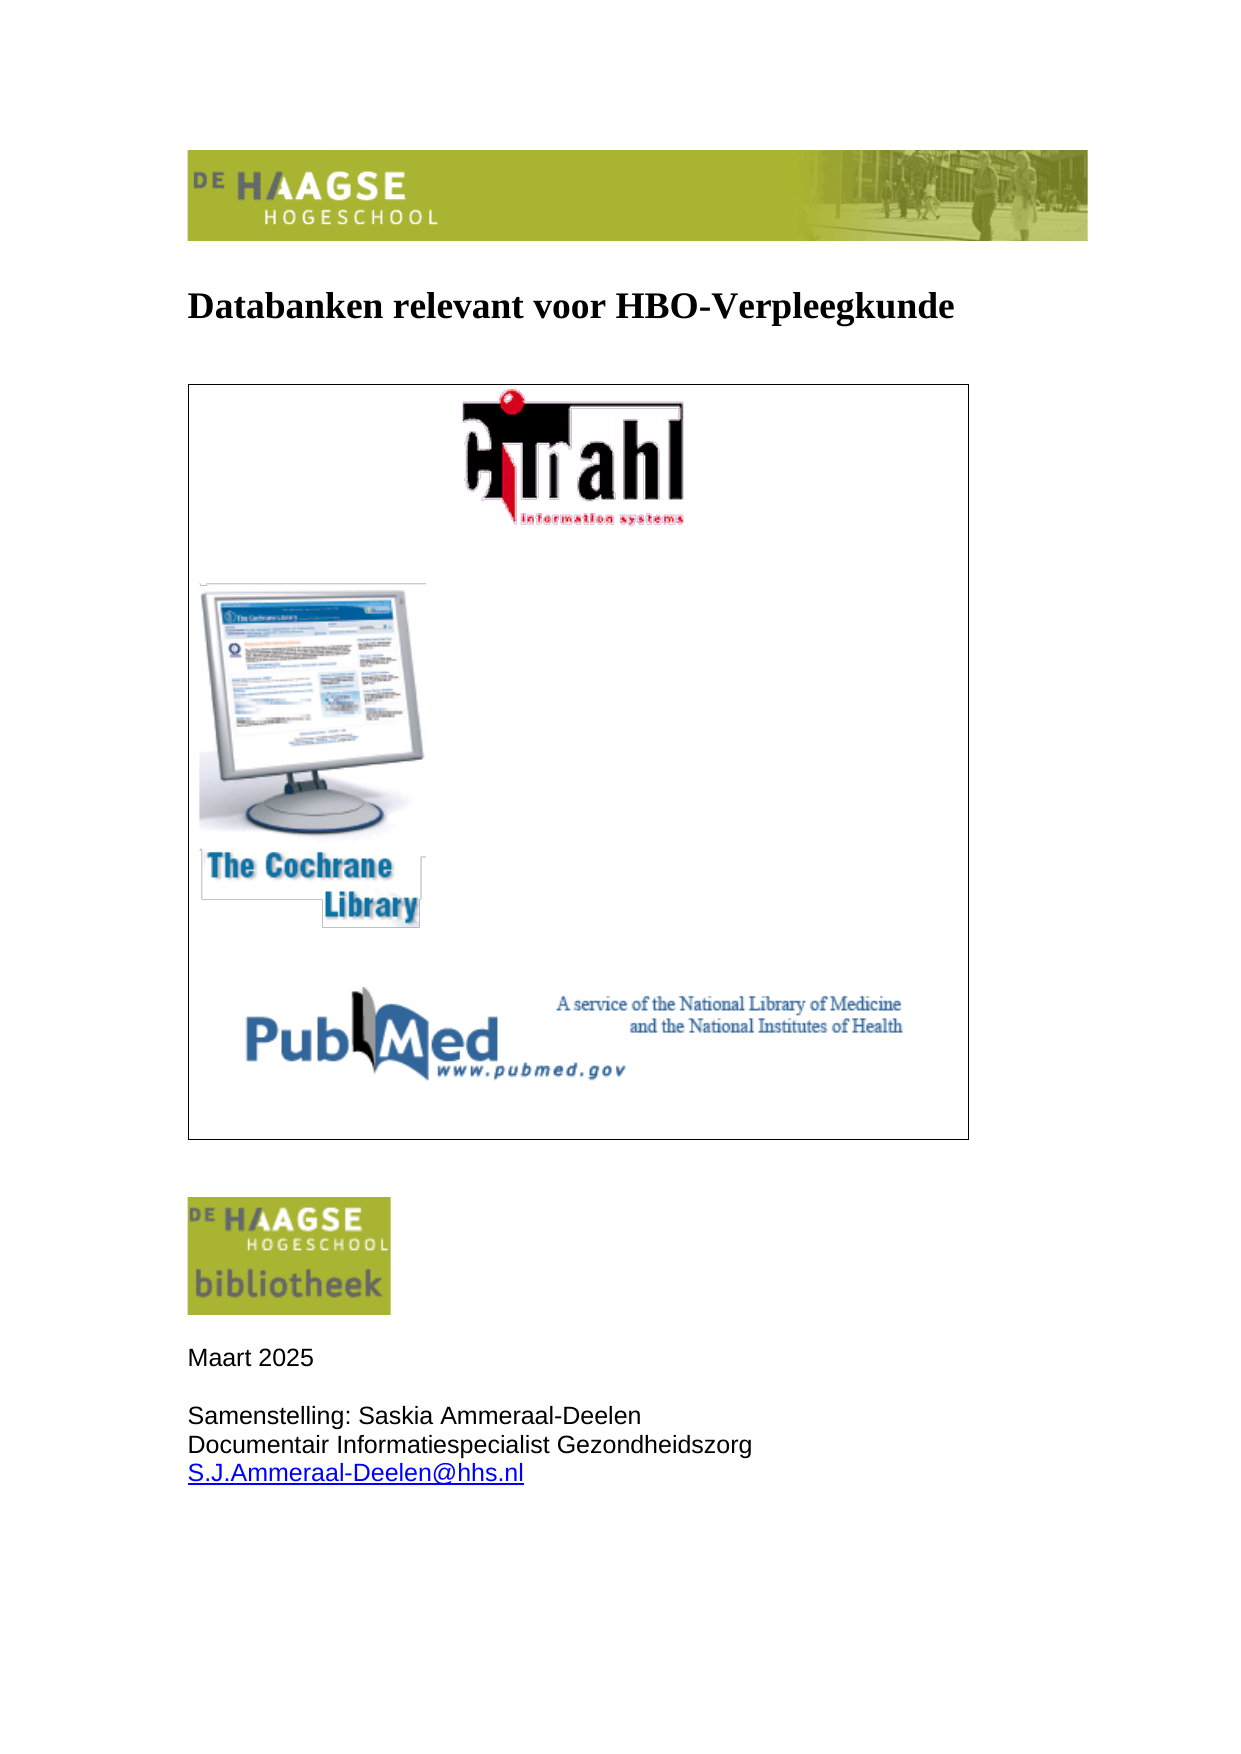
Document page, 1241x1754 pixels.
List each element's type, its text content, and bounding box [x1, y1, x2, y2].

picture [199, 570, 426, 931]
picture [187, 150, 1088, 241]
text Samenstelling: Ammeraal-Deelen [187, 1401, 1053, 1430]
text Maart 2025 [187, 1343, 1053, 1372]
text S.J.Ammeraal-Deelen@hhs.nl [187, 1458, 1053, 1487]
picture [187, 1197, 391, 1315]
picture [457, 385, 699, 542]
text Documentair Informatiespecialist Gezondheidszorg [187, 1430, 1053, 1458]
subtitle Databanken relevant voor HBO-Verpleegkunde [187, 284, 1053, 327]
picture [199, 987, 912, 1082]
table_header [189, 385, 968, 1139]
